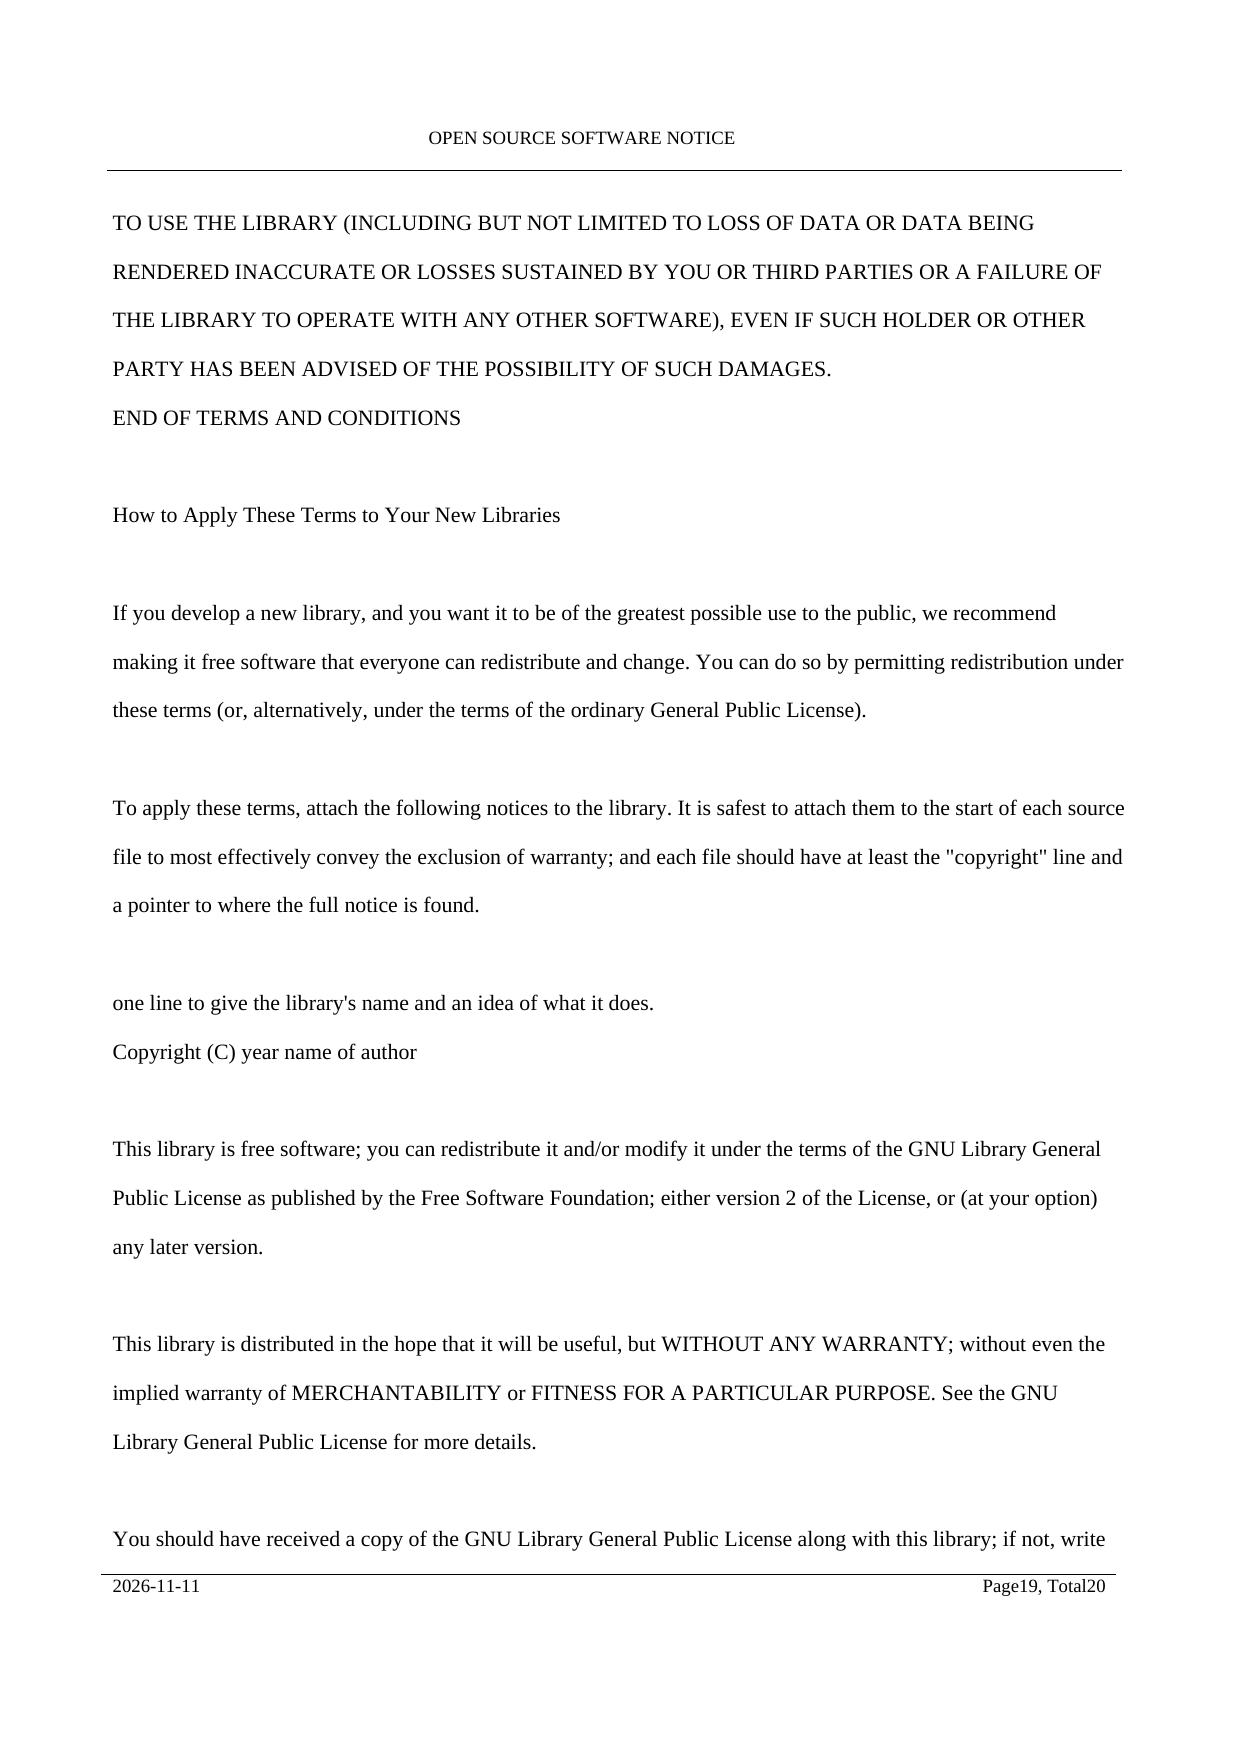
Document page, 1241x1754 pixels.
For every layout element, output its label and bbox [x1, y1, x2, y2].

text [112, 206, 1128, 1555]
